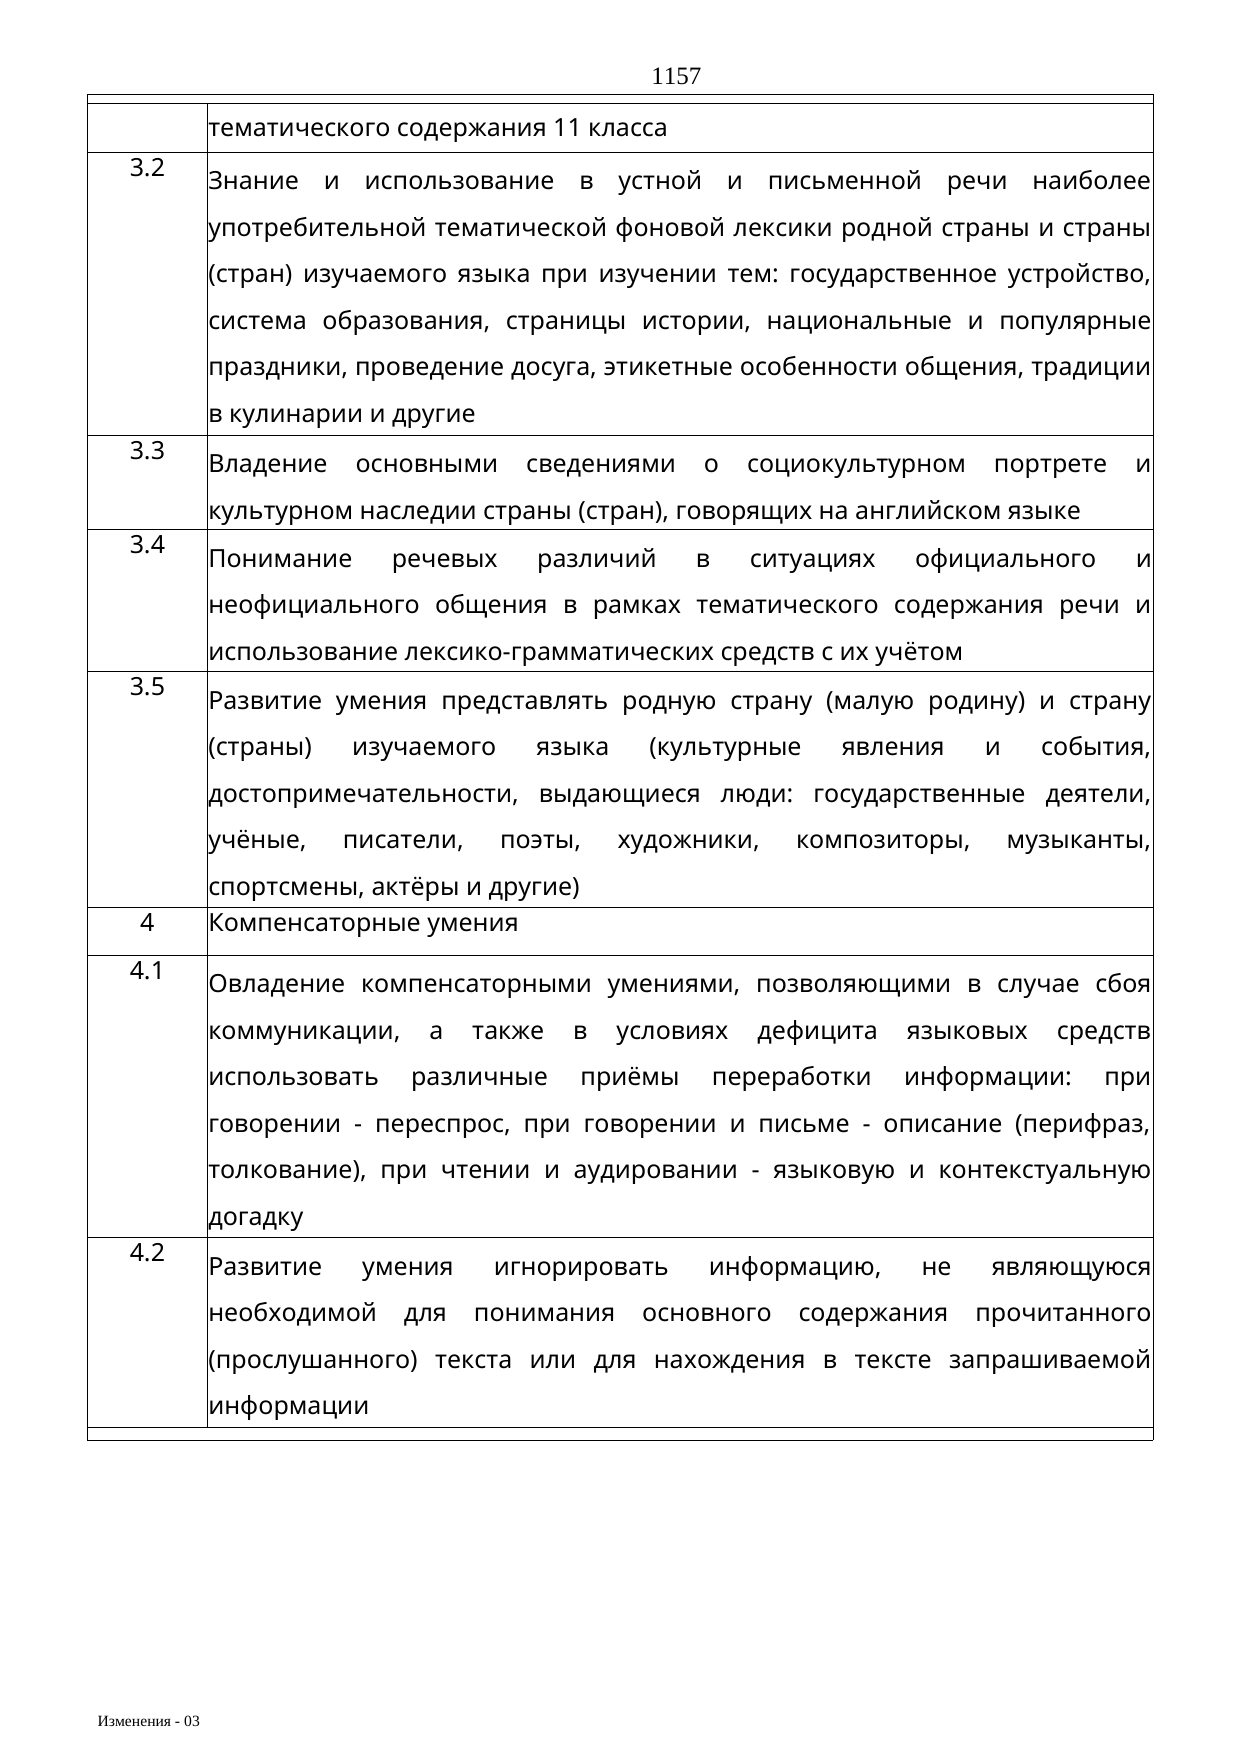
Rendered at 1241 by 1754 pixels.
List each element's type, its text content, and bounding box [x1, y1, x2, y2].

table_cell 3.4 [88, 530, 207, 671]
table_cell Овладение компенсаторными умениями, позволяющими в случае сбоя коммуникации, а также в условиях дефицита языковых средств использовать различные приёмы переработки информации: при говорении - переспрос, при говорении и письме - описание (перифраз, толкование), при чтении и аудировании - языковую и контекстуальную догадку [208, 956, 1153, 1237]
table_cell 3.3 [88, 436, 207, 529]
table_cell Развитие умения представлять родную страну (малую родину) и страну (страны) изучаемого языка (культурные явления и события, достопримечательности, выдающиеся люди: государственные деятели, учёные, писатели, поэты, художники, композиторы, музыканты, спортсмены, актёры и другие) [208, 672, 1153, 907]
table_cell Компенсаторные умения [208, 908, 1153, 955]
table_cell 4.1 [88, 956, 207, 1237]
table_cell 3.2 [88, 153, 207, 435]
table_cell Понимание речевых различий в ситуациях официального и неофициального общения в рамках тематического содержания речи и использование лексико-грамматических средств с их учётом [208, 530, 1153, 671]
table_cell Знание и использование в устной и письменной речи наиболее употребительной тематической фоновой лексики родной страны и страны (стран) изучаемого языка при изучении тем: государственное устройство, система образования, страницы истории, национальные и популярные праздники, проведение досуга, этикетные особенности общения, традиции в кулинарии и другие [208, 153, 1153, 435]
table_cell 3.5 [88, 672, 207, 907]
table_cell Владение основными сведениями о социокультурном портрете и культурном наследии страны (стран), говорящих на английском языке [208, 436, 1153, 529]
table_cell 4 [88, 908, 207, 955]
table_header [88, 104, 207, 152]
table_cell Развитие умения игнорировать информацию, не являющуюся необходимой для понимания основного содержания прочитанного (прослушанного) текста или для нахождения в тексте запрашиваемой информации [208, 1238, 1153, 1427]
table_header тематического содержания 11 класса [208, 104, 1153, 152]
table_cell 4.2 [88, 1238, 207, 1427]
